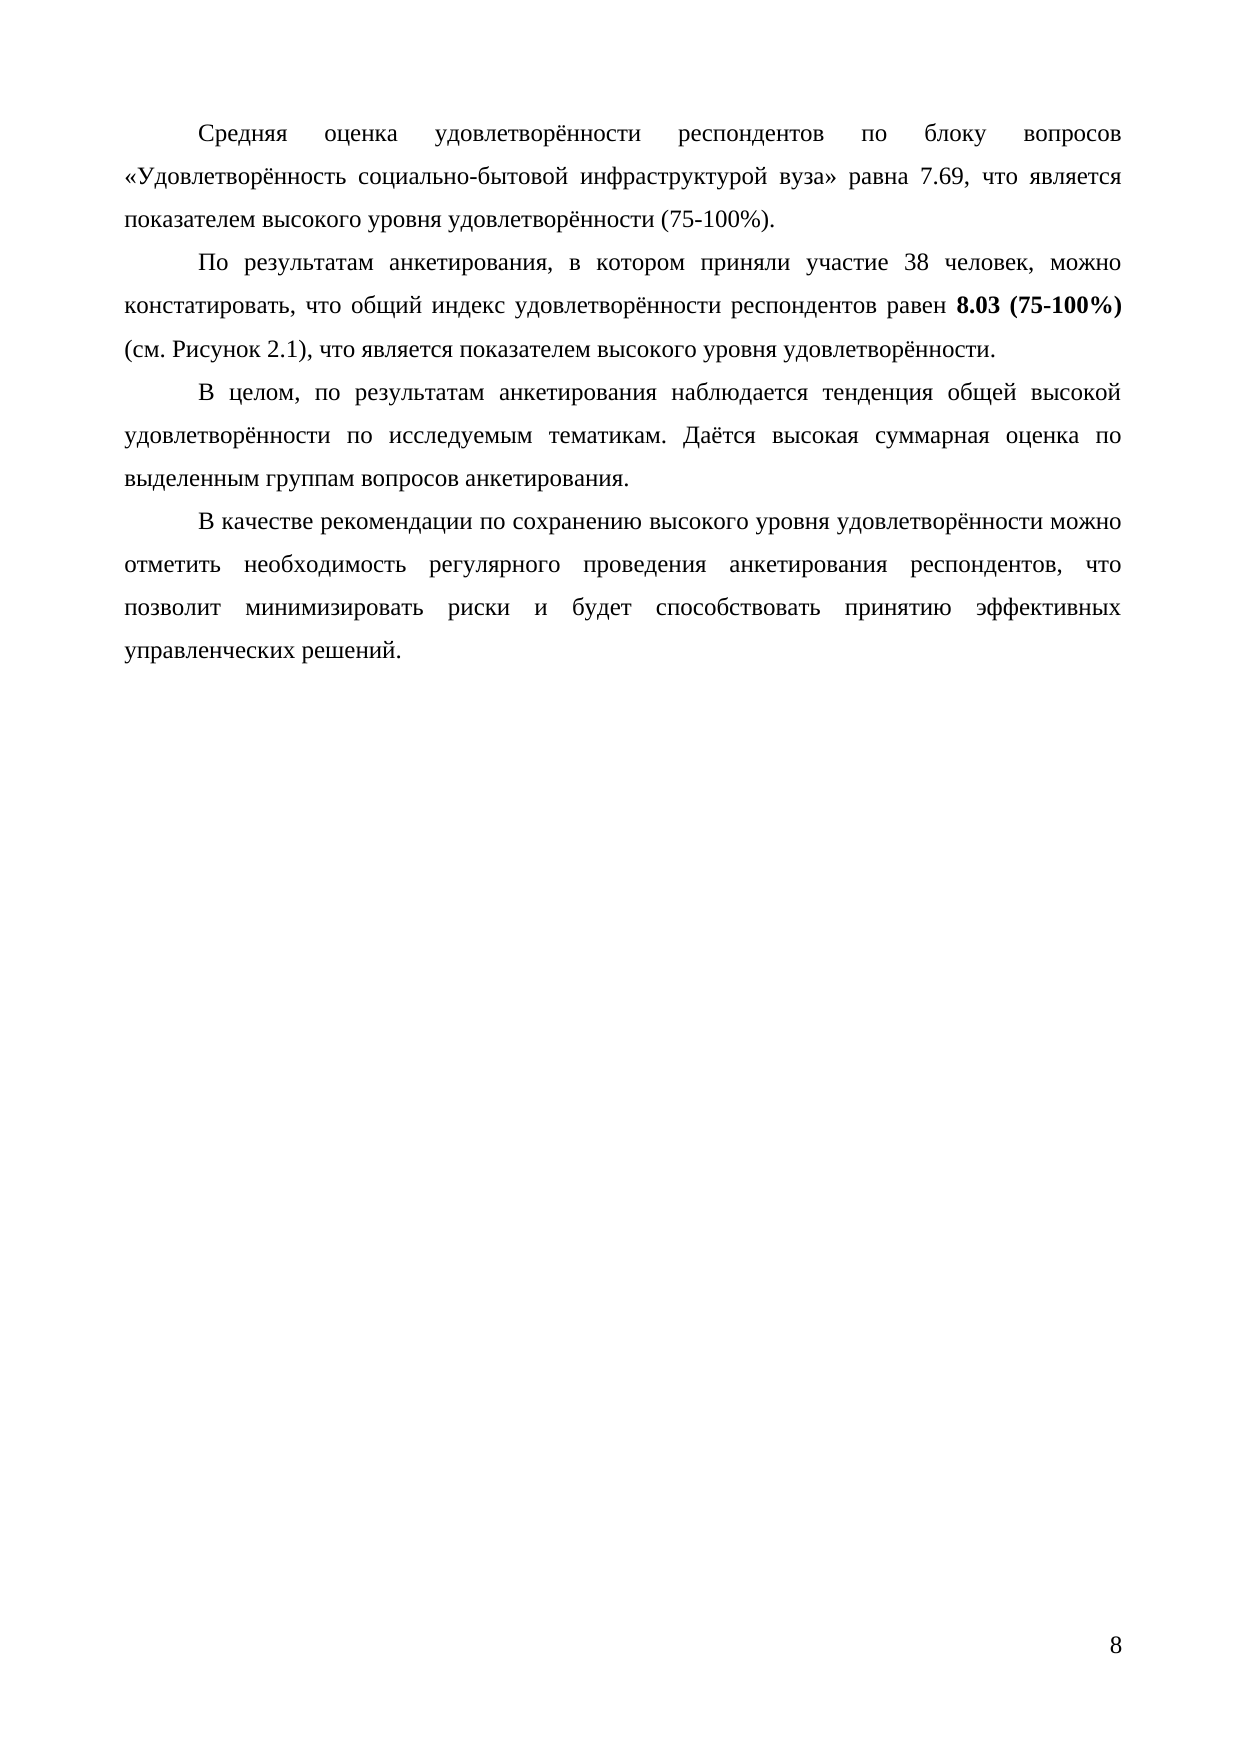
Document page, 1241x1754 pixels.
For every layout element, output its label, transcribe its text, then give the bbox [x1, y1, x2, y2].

text По результатам анкетирования, в котором приняли участие 38 человек, можно констатировать, что общий индекс удовлетворённости респондентов равен 8.03 (75-100%) (см. Рисунок 2.1), что является показателем высокого уровня удовлетворённости. [124, 247, 1122, 362]
text Средняя оценка удовлетворённости респондентов по блоку вопросов «Удовлетворённость социально-бытовой инфраструктурой вуза» равна 7.69, что является показателем высокого уровня удовлетворённости (75-100%). [124, 118, 1122, 233]
text В качестве рекомендации по сохранению высокого уровня удовлетворённости можно отметить необходимость регулярного проведения анкетирования респондентов, что позволит минимизировать риски и будет способствовать принятию эффективных управленческих решений. [124, 506, 1122, 664]
text В целом, по результатам анкетирования наблюдается тенденция общей высокой удовлетворённости по исследуемым тематикам. Даётся высокая суммарная оценка по выделенным группам вопросов анкетирования. [124, 377, 1122, 492]
